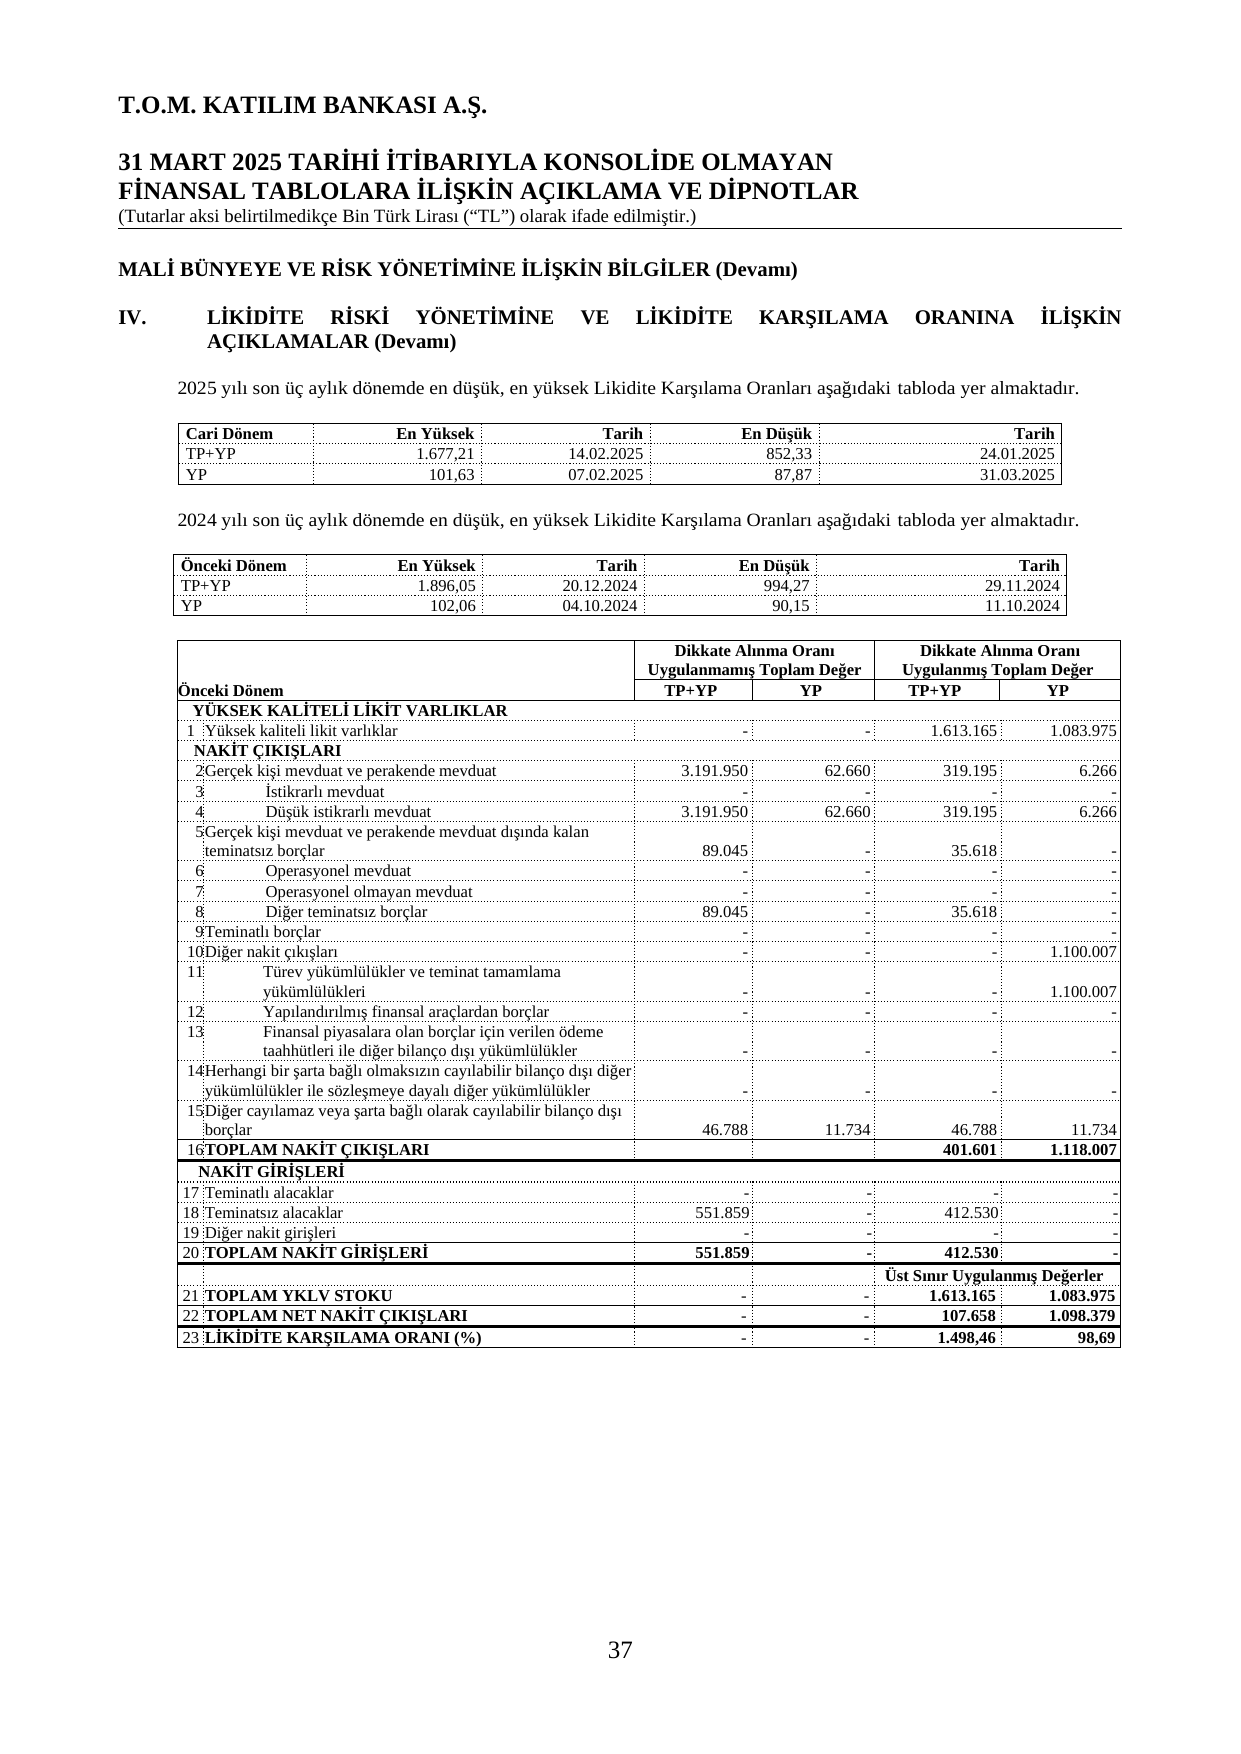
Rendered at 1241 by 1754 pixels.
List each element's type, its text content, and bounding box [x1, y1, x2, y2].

text 2024 yılı son üç aylık dönemde en düşük, en yüksek Likidite Karşılama Oranları aşağıdaki tabloda yer almaktadır. [118, 509, 1122, 530]
text MALİ BÜNYEYE VE RİSK YÖNETİMİNE İLİŞKİN BİLGİLER (Devamı) [118, 258, 1122, 281]
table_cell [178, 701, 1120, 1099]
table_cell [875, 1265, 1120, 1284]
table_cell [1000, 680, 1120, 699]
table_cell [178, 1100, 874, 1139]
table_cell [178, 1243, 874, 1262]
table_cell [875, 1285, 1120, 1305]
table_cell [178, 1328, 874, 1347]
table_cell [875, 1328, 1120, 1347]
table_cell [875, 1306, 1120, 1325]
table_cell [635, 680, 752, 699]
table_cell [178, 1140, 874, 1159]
text 2025 yılı son üç aylık dönemde en düşük, en yüksek Likidite Karşılama Oranları aşağıdaki tabloda yer almaktadır. [118, 377, 1122, 399]
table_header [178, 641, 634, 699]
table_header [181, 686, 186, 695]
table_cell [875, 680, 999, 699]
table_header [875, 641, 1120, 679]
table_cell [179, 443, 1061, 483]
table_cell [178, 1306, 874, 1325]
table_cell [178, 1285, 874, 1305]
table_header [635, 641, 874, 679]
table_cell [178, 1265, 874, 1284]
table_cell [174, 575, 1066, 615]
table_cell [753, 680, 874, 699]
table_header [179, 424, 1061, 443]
text IV. LİKİDİTE RİSKİ YÖNETİMİNE VE LİKİDİTE KARŞILAMA ORANINA İLİŞKİN AÇIKLAMALAR (Devamı) [118, 305, 1122, 353]
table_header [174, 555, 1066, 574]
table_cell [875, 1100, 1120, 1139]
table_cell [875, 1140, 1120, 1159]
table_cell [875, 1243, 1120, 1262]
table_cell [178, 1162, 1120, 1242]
